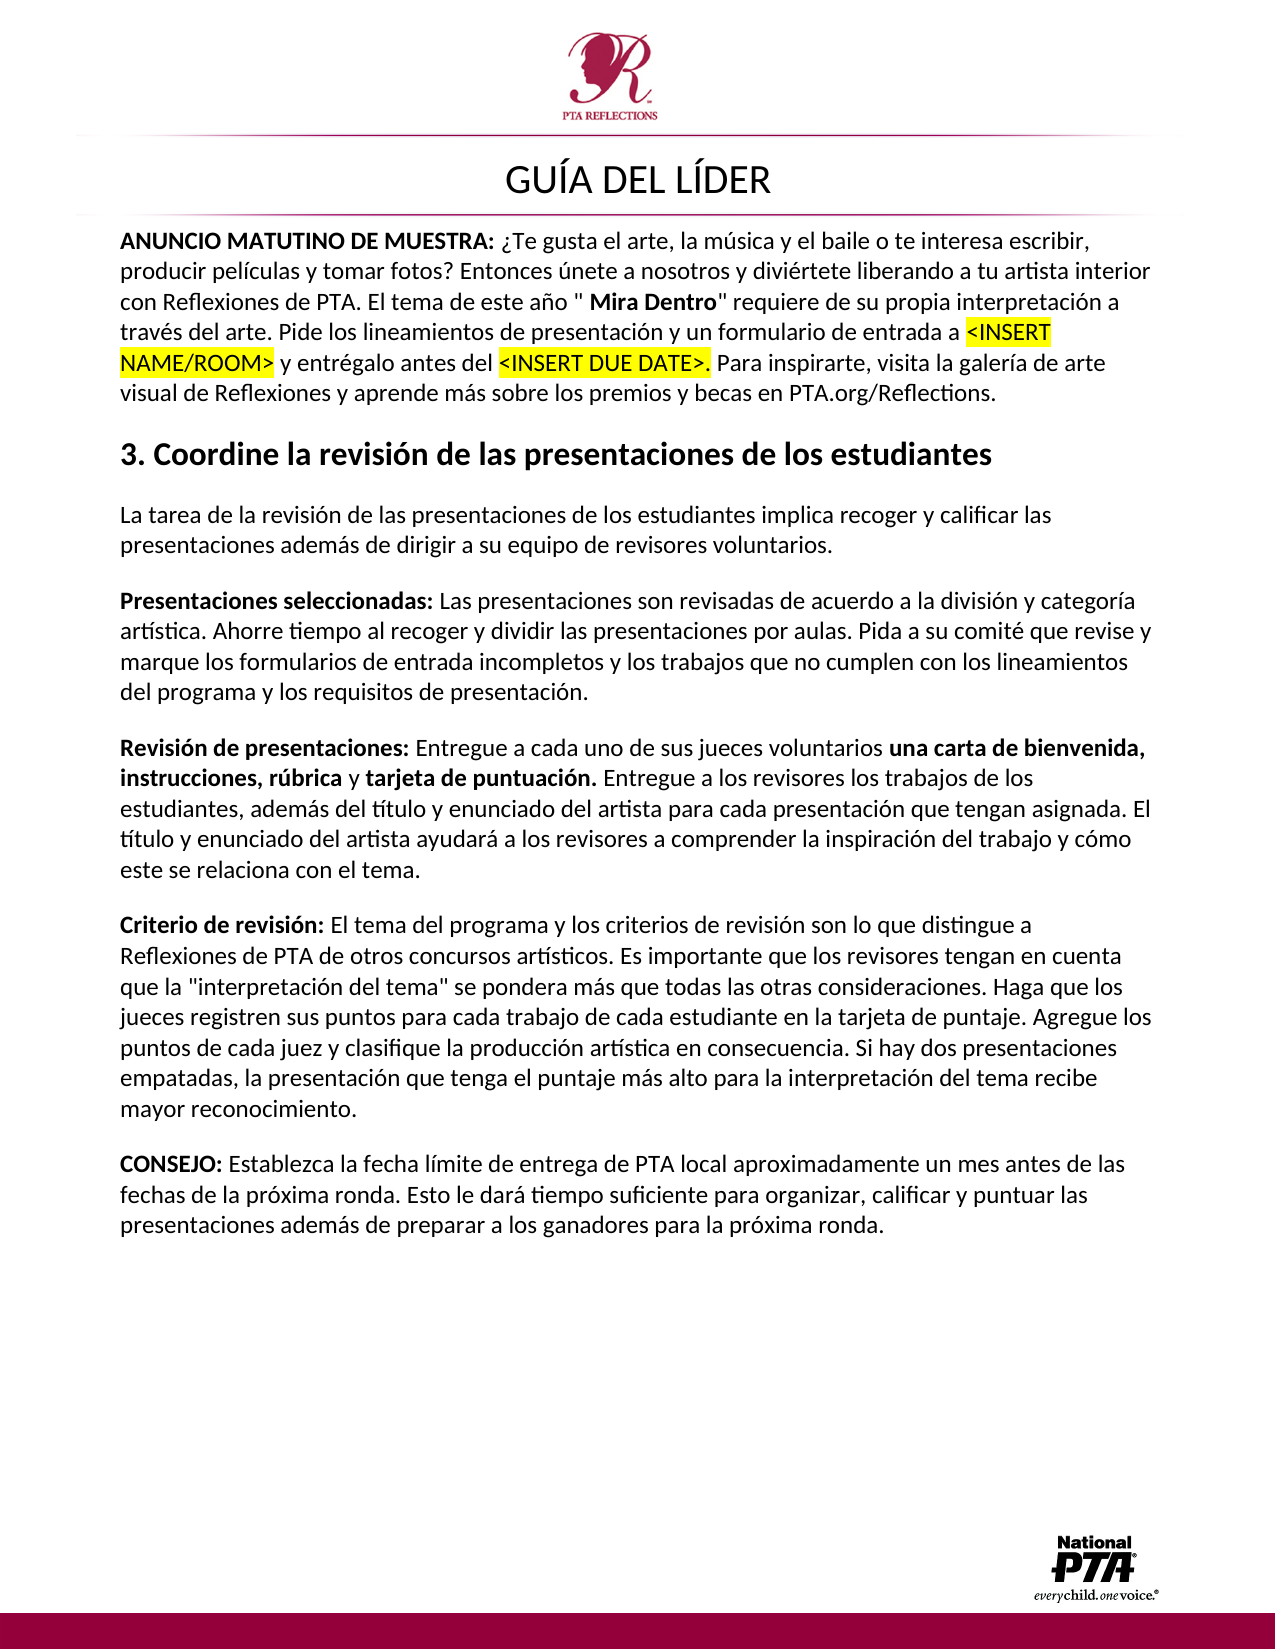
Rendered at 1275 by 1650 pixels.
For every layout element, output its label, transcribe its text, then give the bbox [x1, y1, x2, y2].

text Revisión de presentaciones: Entregue a cada uno de sus jueces voluntarios una carta de bienvenida, instrucciones, rúbrica y tarjeta de puntuación. Entregue a los revisores los trabajos de los estudiantes, además del título y enunciado del artista para cada presentación que tengan asignada. El título y enunciado del artista ayudará a los revisores a comprender la inspiración del trabajo y cómo este se relaciona con el tema. [120, 732, 1155, 884]
text Presentaciones seleccionadas: Las presentaciones son revisadas de acuerdo a la división y categoría artística. Ahorre tiempo al recoger y dividir las presentaciones por aulas. Pida a su comité que revise y marque los formularios de entrada incompletos y los trabajos que no cumplen con los lineamientos del programa y los requisitos de presentación. [120, 585, 1155, 707]
text Criterio de revisión: El tema del programa y los criterios de revisión son lo que distingue a Reflexiones de PTA de otros concursos artísticos. Es importante que los revisores tengan en cuenta que la "interpretación del tema" se pondera más que todas las otras consideraciones. Haga que los jueces registren sus puntos para cada trabajo de cada estudiante en la tarjeta de puntaje. Agregue los puntos de cada juez y clasifique la producción artística en consecuencia. Si hay dos presentaciones empatadas, la presentación que tenga el puntaje más alto para la interpretación del tema recibe mayor reconocimiento. [120, 909, 1155, 1123]
picture [0, 1449, 1275, 1649]
text La tarea de la revisión de las presentaciones de los estudiantes implica recoger y calificar las presentaciones además de dirigir a su equipo de revisores voluntarios. [120, 499, 1155, 560]
picture [0, 29, 1275, 233]
text ANUNCIO MATUTINO DE MUESTRA: ¿Te gusta el arte, la música y el baile o te interesa escribir, producir películas y tomar fotos? Entonces únete a nosotros y diviértete liberando a tu artista interior con Reflexiones de PTA. El tema de este año " Mira Dentro" requiere de su propia interpretación a través del arte. Pide los lineamientos de presentación y un formulario de entrada a <INSERT NAME/ROOM> y entrégalo antes del <INSERT DUE DATE>. Para inspirarte, visita la galería de arte visual de Reflexiones y aprende más sobre los premios y becas en PTA.org/Reflections. [120, 225, 1155, 408]
text 3. Coordine la revisión de las presentaciones de los estudiantes [120, 433, 1155, 474]
text CONSEJO: Establezca la fecha límite de entrega de PTA local aproximadamente un mes antes de las fechas de la próxima ronda. Esto le dará tiempo suficiente para organizar, calificar y puntuar las presentaciones además de preparar a los ganadores para la próxima ronda. [120, 1148, 1155, 1240]
